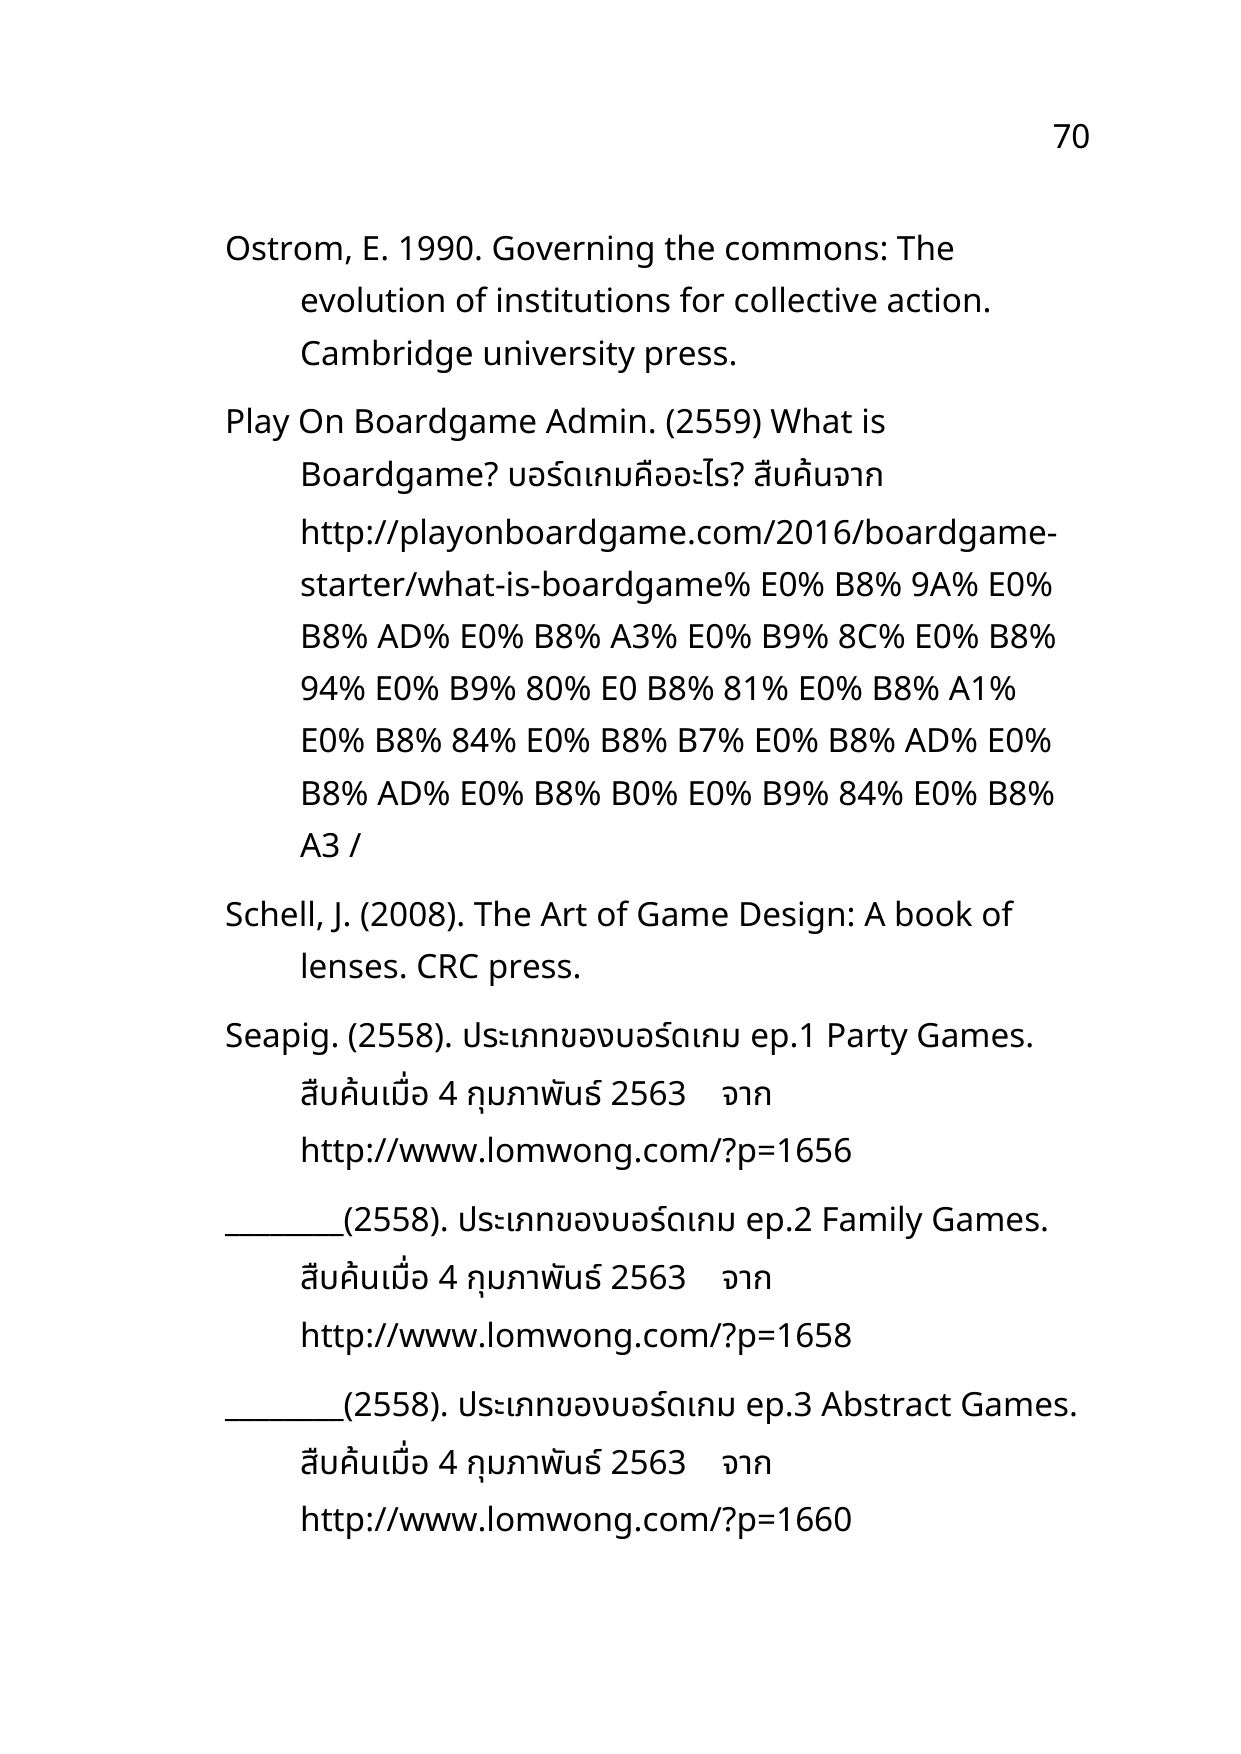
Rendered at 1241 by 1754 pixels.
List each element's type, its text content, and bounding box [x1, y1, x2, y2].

text ________(2558). ประเภทของบอร์ดเกม ep.3 Abstract Games. สืบค้นเมื่อ 4 กุมภาพันธ์ 2563 จาก http://www.lomwong.com/?p=1660 [225, 1380, 1090, 1541]
text ________(2558). ประเภทของบอร์ดเกม ep.2 Family Games. สืบค้นเมื่อ 4 กุมภาพันธ์ 2563 จาก http://www.lomwong.com/?p=1658 [225, 1196, 1090, 1357]
text Schell, J. (2008). The Art of Game Design: A book of lenses. CRC press. [225, 891, 1090, 988]
text Ostrom, E. 1990. Governing the commons: The evolution of institutions for collective action. Cambridge university press. [225, 225, 1090, 375]
text Seapig. (2558). ประเภทของบอร์ดเกม ep.1 Party Games. สืบค้นเมื่อ 4 กุมภาพันธ์ 2563 จาก http://www.lomwong.com/?p=1656 [225, 1012, 1090, 1172]
text Play On Boardgame Admin. (2559) What is Boardgame? บอร์ดเกมคืออะไร? สืบค้นจาก http://playonboardgame.com/2016/boardgame-starter/what-is-boardgame% E0% B8% 9A% E0% B8% AD% E0% B8% A3% E0% B9% 8C% E0% B8% 94% E0% B9% 80% E0 B8% 81% E0% B8% A1% E0% B8% 84% E0% B8% B7% E0% B8% AD% E0% B8% AD% E0% B8% B0% E0% B9% 84% E0% B8% A3 / [225, 398, 1090, 867]
